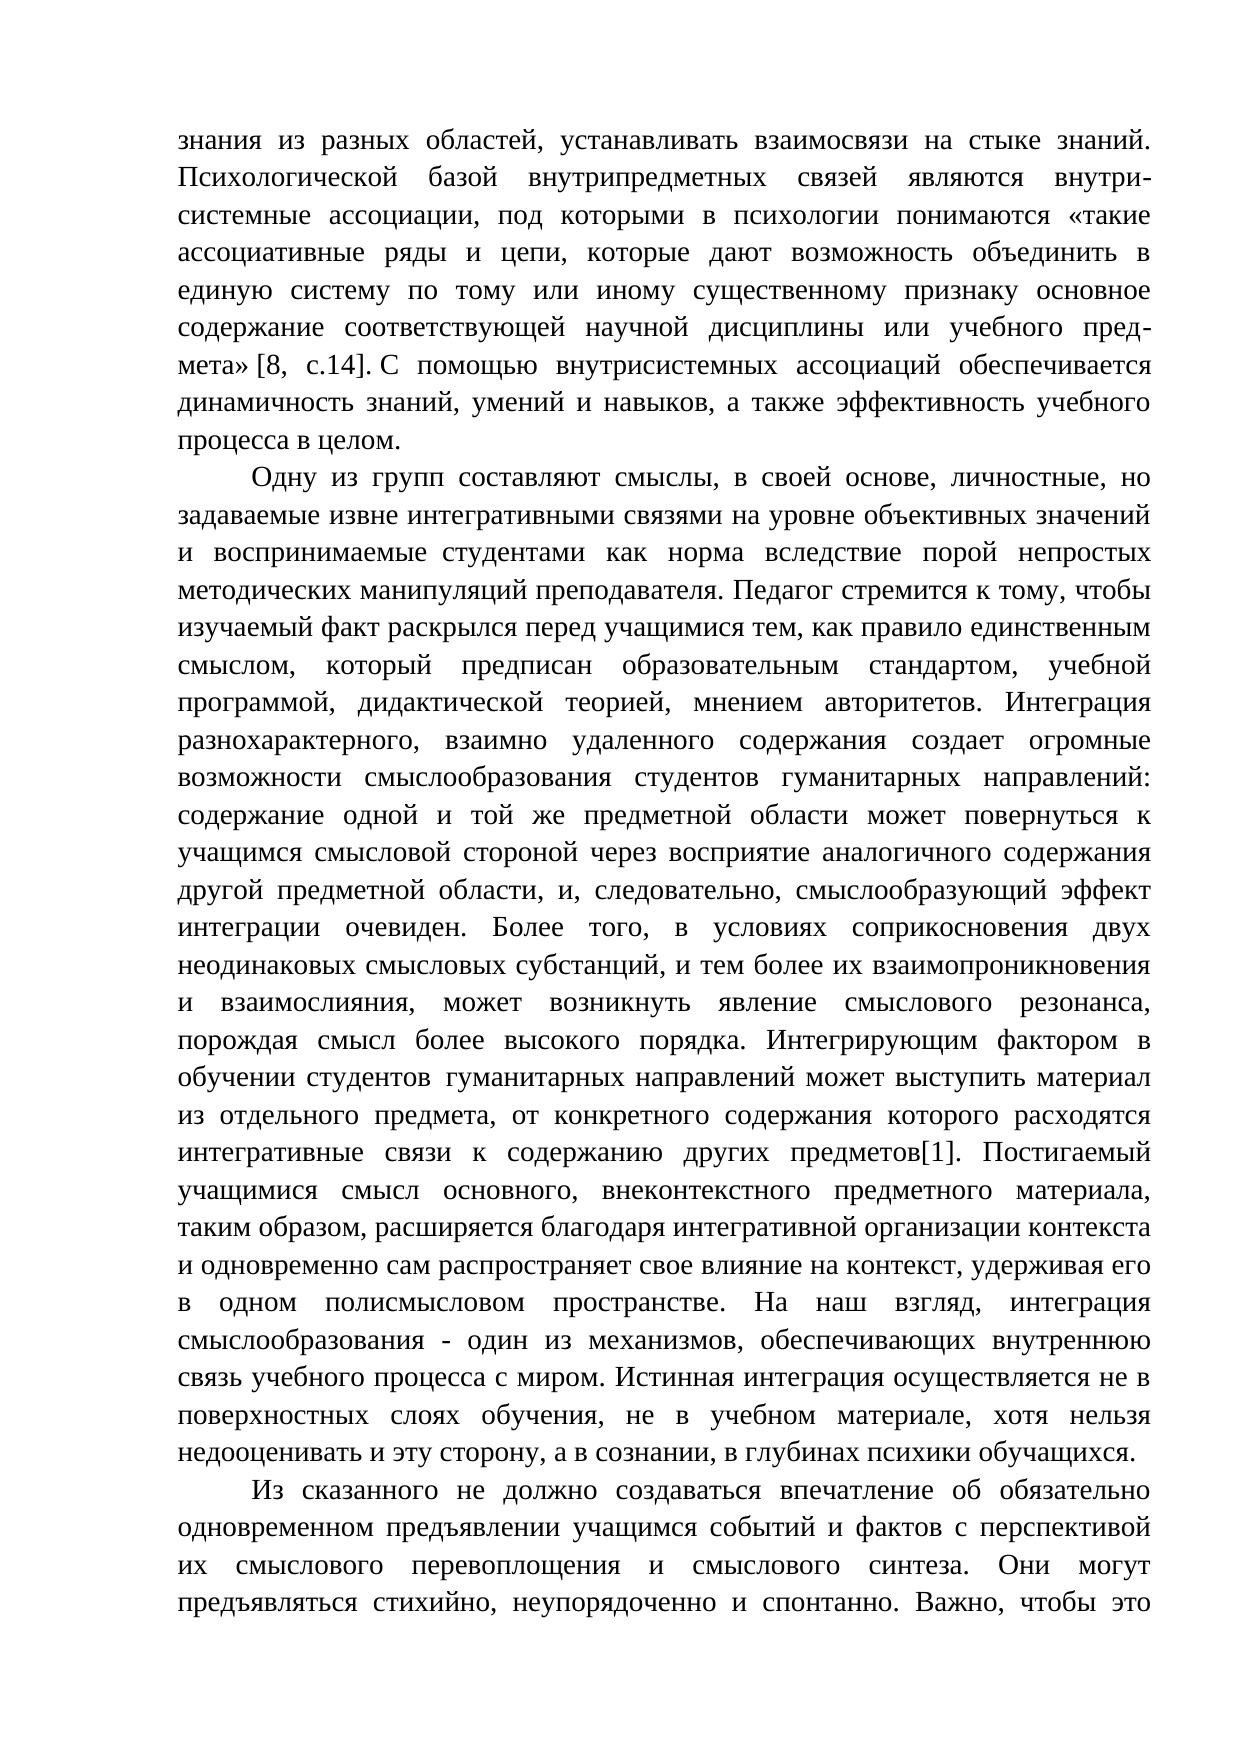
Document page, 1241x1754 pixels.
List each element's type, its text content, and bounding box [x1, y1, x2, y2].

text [177, 118, 1152, 456]
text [177, 1468, 1152, 1618]
text Одну из групп составляют смыслы, в своей основе, личностные, но задаваемые извне интегративными связями на уровне объективных значений и воспринимаемые студентами как норма вследствие порой непростых методических манипуляций преподавателя. Педагог стремится к тому, чтобы изучаемый факт раскрылся перед учащимися тем, как правило единственным смыслом, который предписан образовательным стандартом, учебной программой, дидактической теорией, мнением авторитетов. Интеграция разнохарактерного, взаимно удаленного содержания создает огромные возможности смыслообразования студентов гуманитарных направлений: содержание одной и той же предметной области может повернуться к учащимся смысловой стороной через восприятие аналогичного содержания другой предметной области, и, следовательно, смыслообразующий эффект интеграции очевиден. Более того, в условиях соприкосновения двух неодинаковых смысловых субстанций, и тем более их взаимопроникновения и взаимослияния, может возникнуть явление смыслового резонанса, порождая смысл более высокого порядка. Интегрирующим фактором в обучении студентов гуманитарных направлений может выступить материал из отдельного предмета, от конкретного содержания которого расходятся интегративные связи к содержанию других предметов[1]. Постигаемый учащимися смысл основного, внеконтекстного предметного материала, таким образом, расширяется благодаря интегративной организации контекста и одновременно сам распространяет свое влияние на контекст, удерживая его в одном полисмысловом пространстве. На наш взгляд, интеграция смыслообразования - один из механизмов, обеспечивающих внутреннюю связь учебного процесса с миром. Истинная интеграция осуществляется не в поверхностных слоях обучения, не в учебном материале, хотя нельзя недооценивать и эту сторону, а в сознании, в глубинах психики обучащихся. [177, 456, 1152, 1468]
